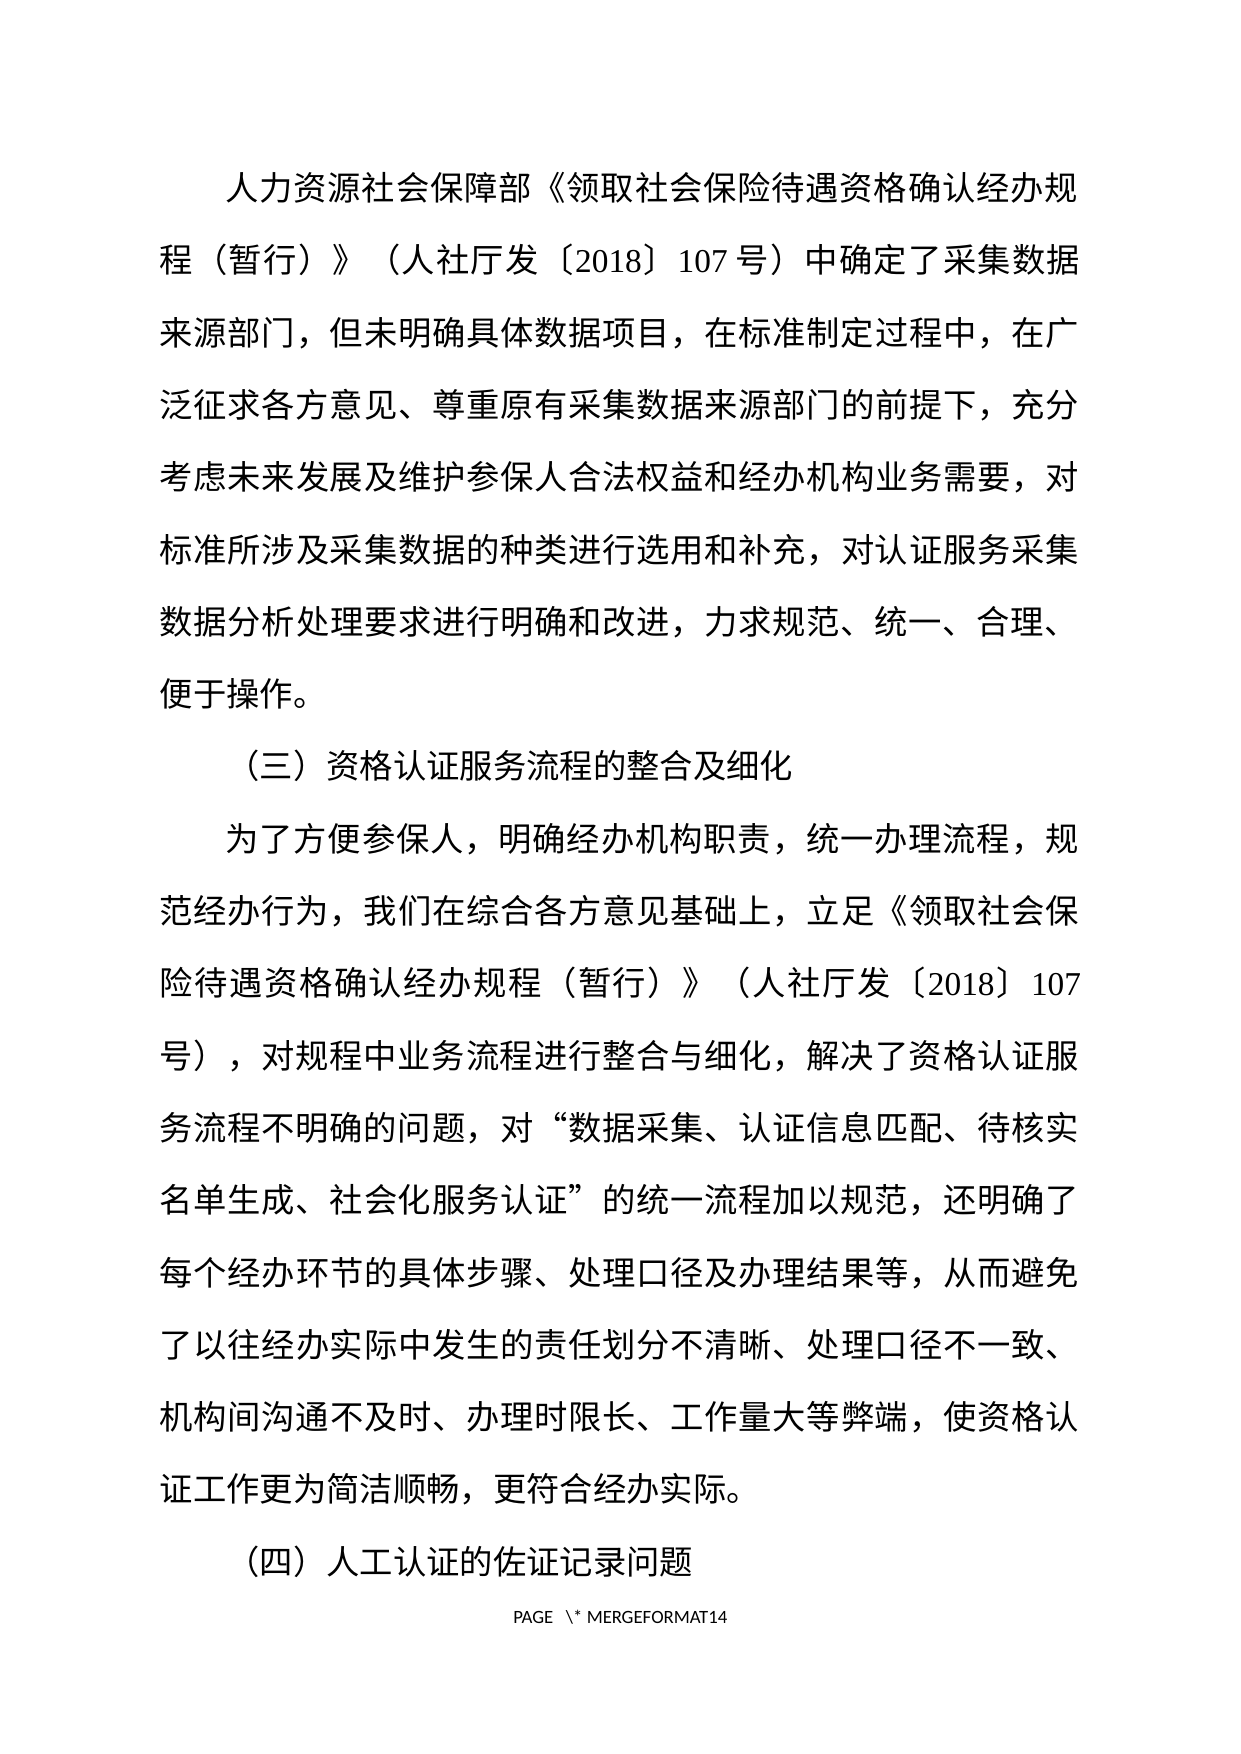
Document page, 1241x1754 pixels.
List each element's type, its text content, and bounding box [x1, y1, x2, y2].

text （四）人工认证的佐证记录问题 [159, 1536, 1081, 1584]
text 为了方便参保人，明确经办机构职责，统一办理流程，规范经办行为，我们在综合各方意见基础上，立足《领取社会保险待遇资格确认经办规程（暂行）》（人社厅发〔2018〕107号），对规程中业务流程进行整合与细化，解决了资格认证服务流程不明确的问题，对“数据采集、认证信息匹配、待核实名单生成、社会化服务认证”的统一流程加以规范，还明确了每个经办环节的具体步骤、处理口径及办理结果等，从而避免了以往经办实际中发生的责任划分不清晰、处理口径不一致、机构间沟通不及时、办理时限长、工作量大等弊端，使资格认证工作更为简洁顺畅，更符合经办实际。 [159, 813, 1081, 1511]
text 人力资源社会保障部《领取社会保险待遇资格确认经办规程（暂行）》（人社厅发〔2018〕107号）中确定了采集数据来源部门，但未明确具体数据项目，在标准制定过程中，在广泛征求各方意见、尊重原有采集数据来源部门的前提下，充分考虑未来发展及维护参保人合法权益和经办机构业务需要，对标准所涉及采集数据的种类进行选用和补充，对认证服务采集数据分析处理要求进行明确和改进，力求规范、统一、合理、便于操作。 [159, 162, 1081, 716]
text （三）资格认证服务流程的整合及细化 [159, 740, 1081, 788]
